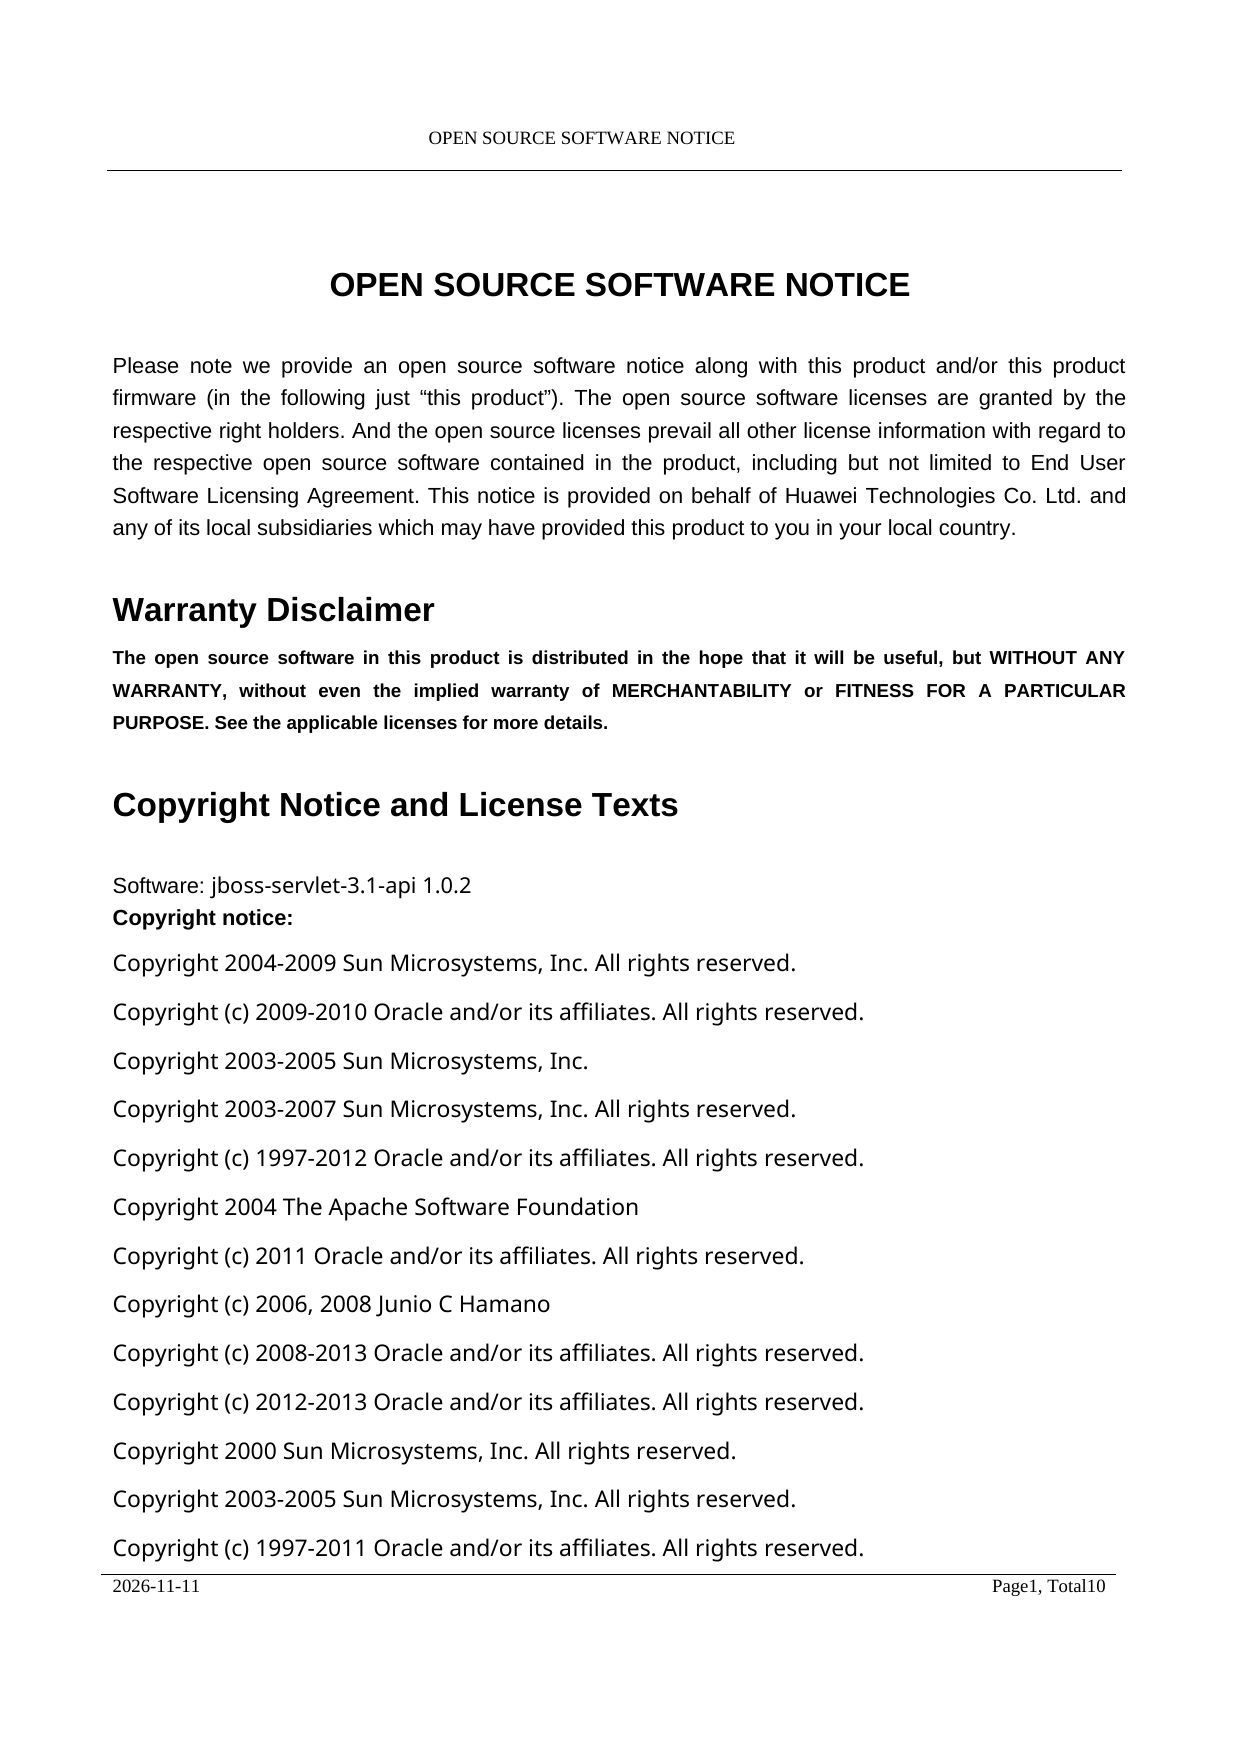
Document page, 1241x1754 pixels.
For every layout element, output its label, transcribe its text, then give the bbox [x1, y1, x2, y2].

text Copyright Notice and License Texts [112, 771, 1128, 836]
text Warranty Disclaimer [112, 576, 1128, 641]
text Please note we provide an open source software notice along with this product and/or this product firmware (in the following just “this product”). The open source software licenses are granted by the respective right holders. And the open source licenses prevail all other license information with regard to the respective open source software contained in the product, including but not limited to End User Software Licensing Agreement. This notice is provided on behalf of Huawei Technologies Co. Ltd. and any of its local subsidiaries which may have provided this product to you in your local country. [112, 349, 1128, 544]
text Copyright notice: [112, 901, 1128, 934]
text Software: jboss-servlet-3.1-api 1.0.2 [112, 869, 1128, 901]
text OPEN SOURCE SOFTWARE NOTICE [112, 251, 1128, 316]
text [112, 947, 1128, 1564]
text The open source software in this product is distributed in the hope that it will be useful, but WITHOUT ANY WARRANTY, without even the implied warranty of MERCHANTABILITY or FITNESS FOR A PARTICULAR PURPOSE. See the applicable licenses for more details. [112, 641, 1128, 739]
